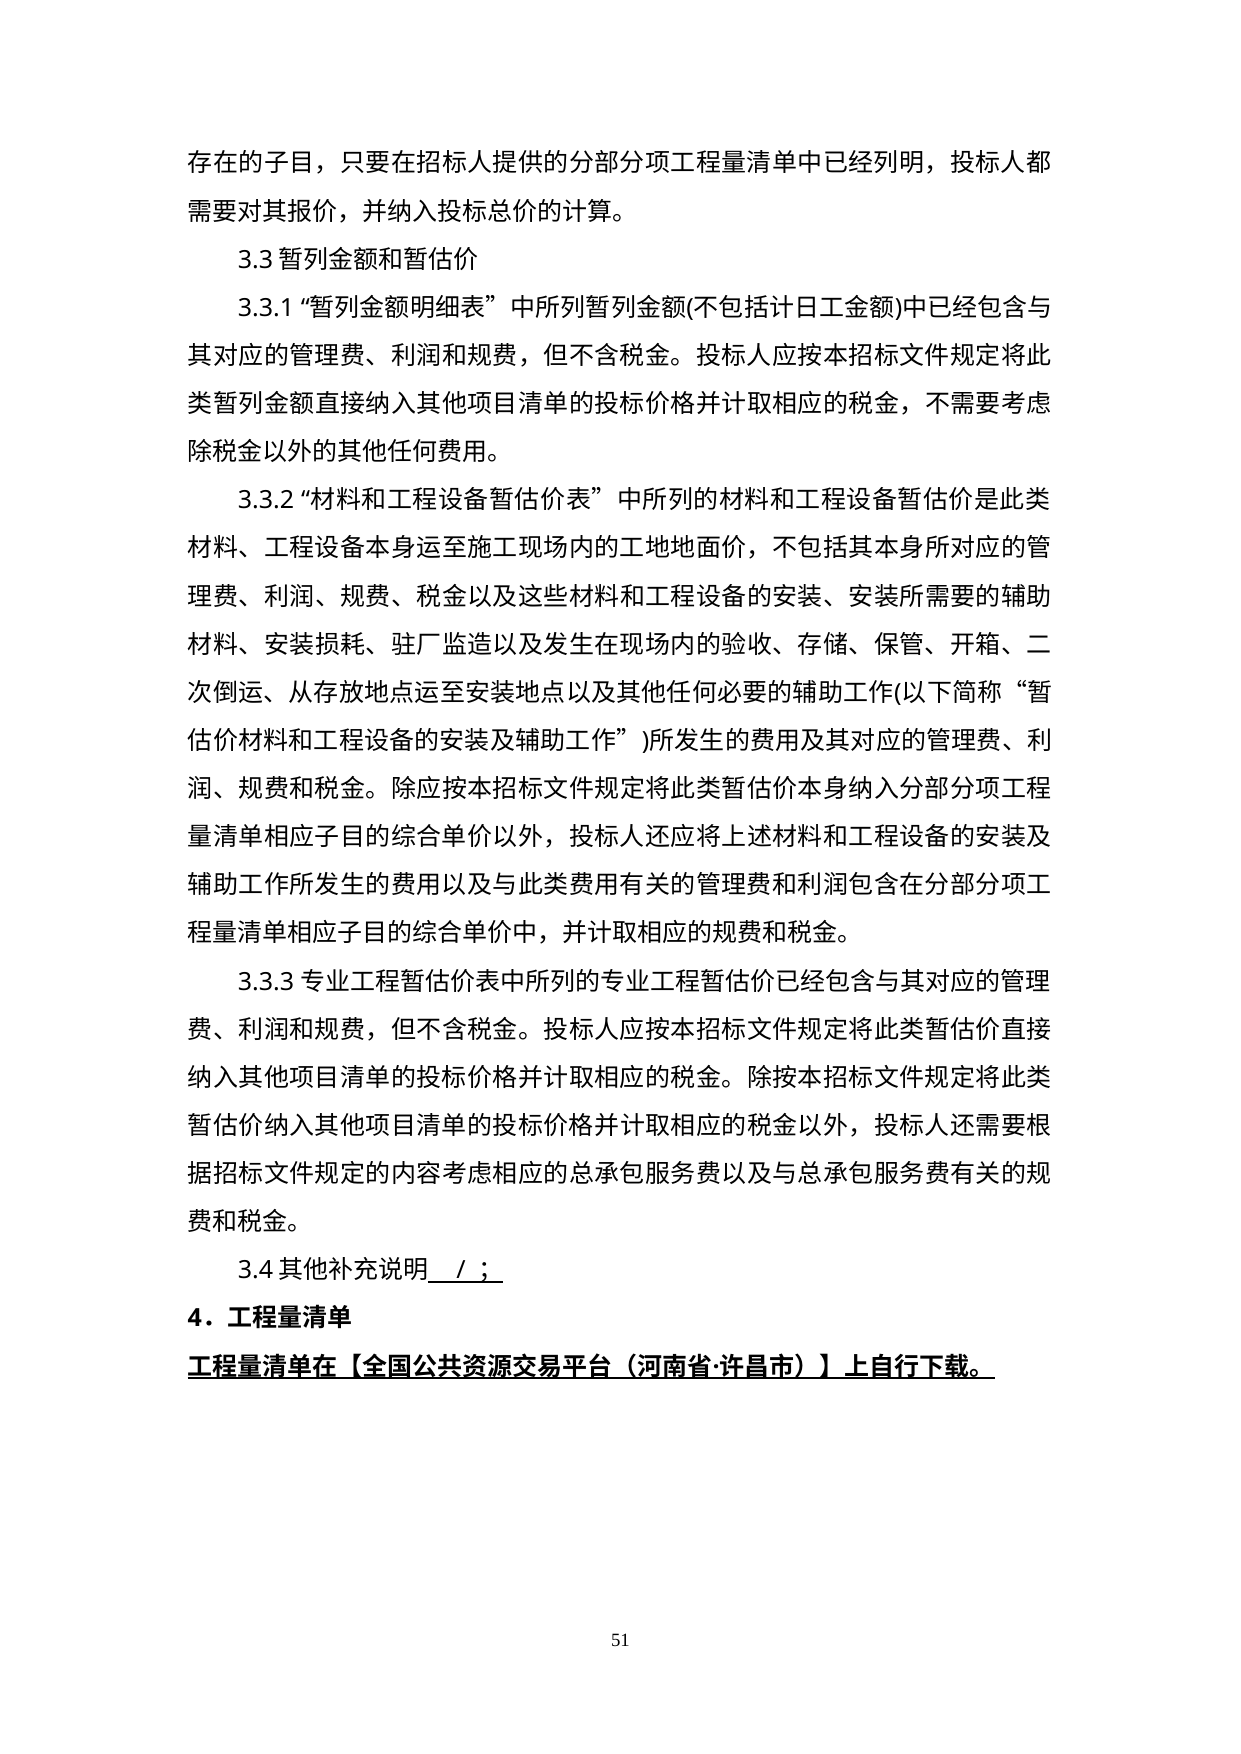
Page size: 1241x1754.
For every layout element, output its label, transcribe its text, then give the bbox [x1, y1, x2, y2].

text 3.3暂列金额和暂估价 [188, 233, 1053, 281]
text 3.3.3 专业工程暂估价表中所列的专业工程暂估价已经包含与其对应的管理费、利润和规费，但不含税金。投标人应按本招标文件规定将此类暂估价直接纳入其他项目清单的投标价格并计取相应的税金。除按本招标文件规定将此类暂估价纳入其他项目清单的投标价格并计取相应的税金以外，投标人还需要根据招标文件规定的内容考虑相应的总承包服务费以及与总承包服务费有关的规费和税金。 [188, 955, 1053, 1244]
text 3.3.2 “材料和工程设备暂估价表”中所列的材料和工程设备暂估价是此类材料、工程设备本身运至施工现场内的工地地面价，不包括其本身所对应的管理费、利润、规费、税金以及这些材料和工程设备的安装、安装所需要的辅助材料、安装损耗、驻厂监造以及发生在现场内的验收、存储、保管、开箱、二次倒运、从存放地点运至安装地点以及其他任何必要的辅助工作(以下简称“暂估价材料和工程设备的安装及辅助工作”)所发生的费用及其对应的管理费、利润、规费和税金。除应按本招标文件规定将此类暂估价本身纳入分部分项工程量清单相应子目的综合单价以外，投标人还应将上述材料和工程设备的安装及辅助工作所发生的费用以及与此类费用有关的管理费和利润包含在分部分项工程量清单相应子目的综合单价中，并计取相应的规费和税金。 [188, 474, 1053, 955]
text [188, 137, 1053, 233]
text 3.3.1 “暂列金额明细表”中所列暂列金额(不包括计日工金额)中已经包含与其对应的管理费、利润和规费，但不含税金。投标人应按本招标文件规定将此类暂列金额直接纳入其他项目清单的投标价格并计取相应的税金，不需要考虑除税金以外的其他任何费用。 [188, 281, 1053, 474]
text 3.4其他补充说明 / ； [188, 1244, 1053, 1292]
text 工程量清单在【全国公共资源交易平台（河南省·许昌市）】上自行下载。 [187, 1340, 1053, 1388]
text 4．工程量清单 [187, 1292, 1053, 1340]
